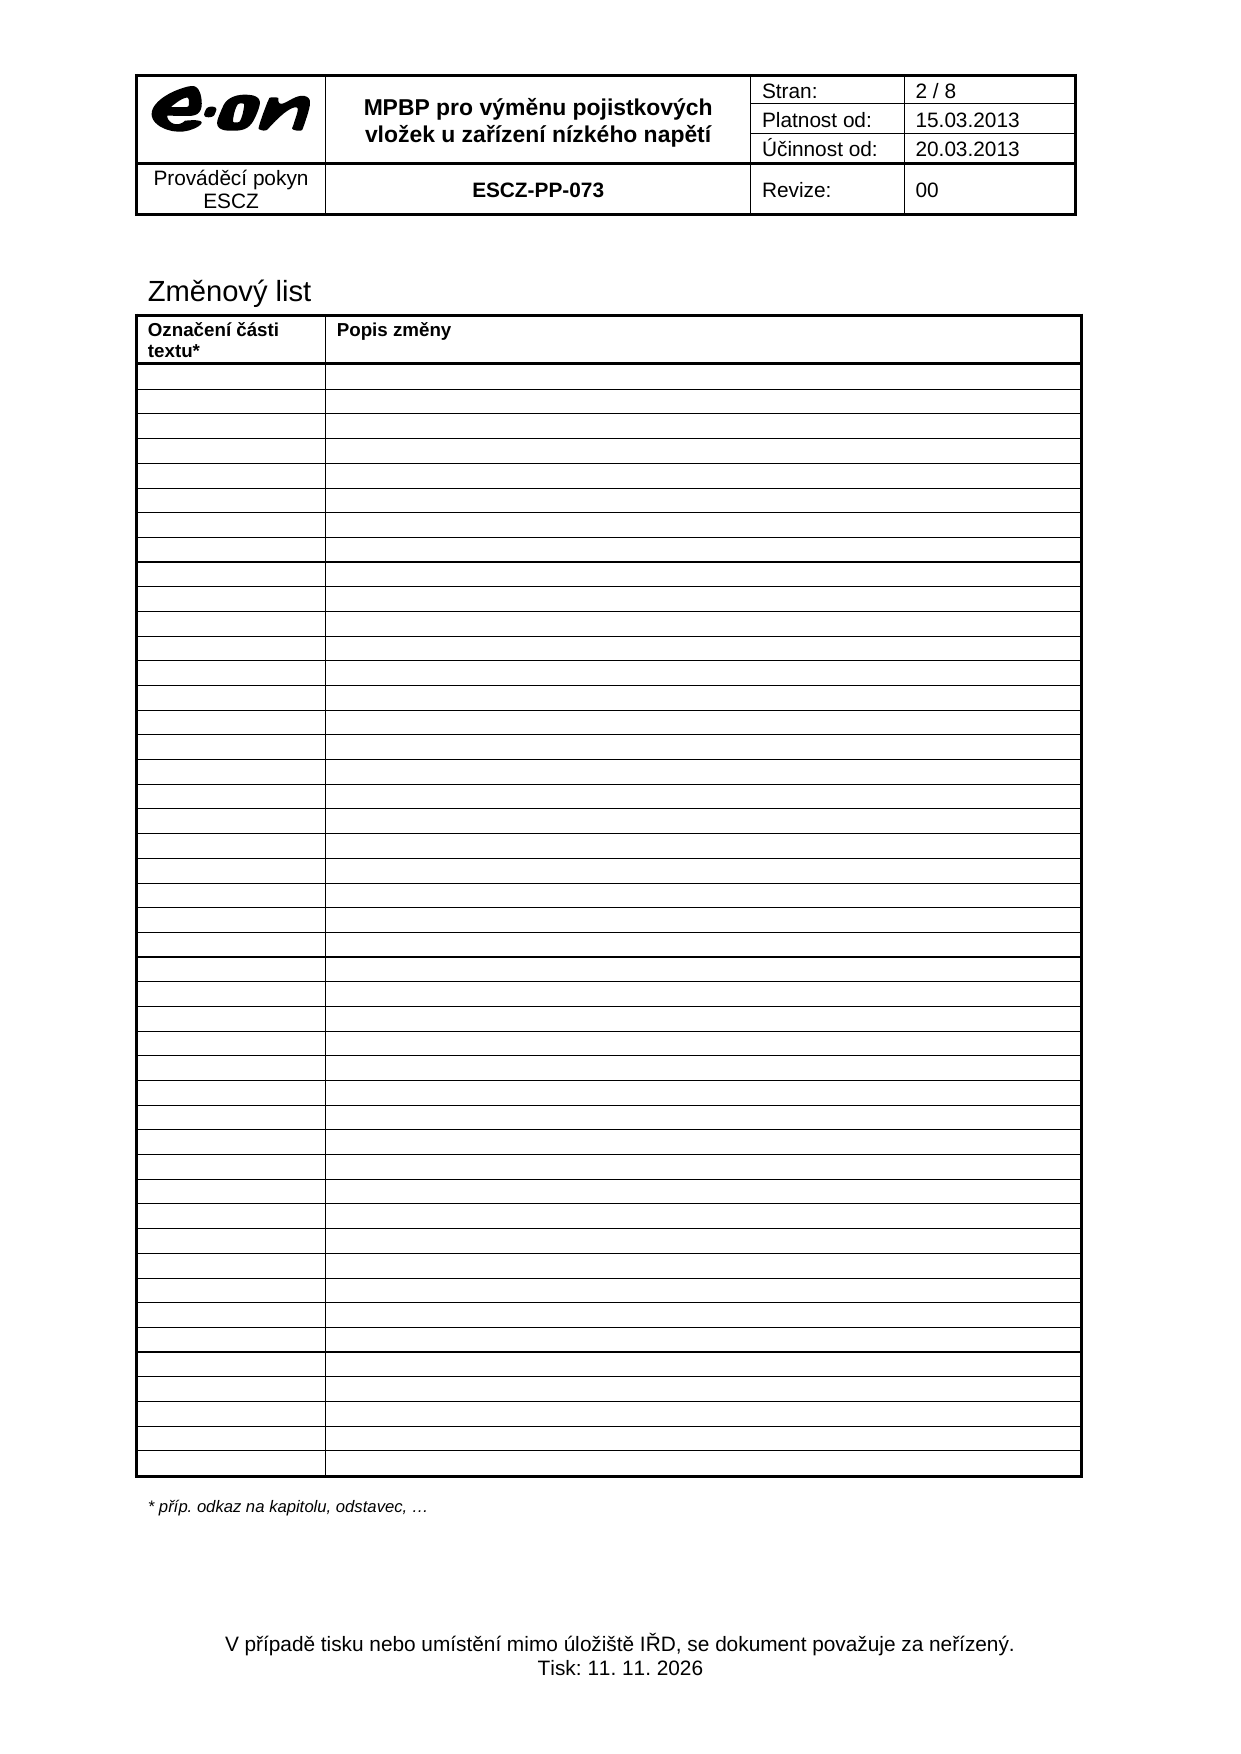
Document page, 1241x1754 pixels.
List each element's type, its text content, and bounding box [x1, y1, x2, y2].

table_cell [326, 365, 1080, 389]
table_cell [138, 982, 325, 1006]
table_cell [326, 1279, 1080, 1302]
table_cell [138, 612, 325, 636]
table_cell [326, 1402, 1080, 1426]
table_cell [326, 513, 1080, 537]
table_cell [138, 439, 325, 463]
table_cell [138, 1303, 325, 1327]
table_cell [326, 637, 1080, 660]
table_cell [326, 1229, 1080, 1253]
table_cell [138, 1007, 325, 1031]
table_cell [138, 1328, 325, 1351]
table_cell [326, 1451, 1080, 1475]
table_cell [138, 1427, 325, 1450]
table_header Označení části textu* [138, 317, 325, 362]
text * příp. odkaz na kapitolu, odstavec, … [148, 1497, 1092, 1516]
table_cell [326, 464, 1080, 487]
table_cell [326, 587, 1080, 611]
table_cell [326, 1007, 1080, 1031]
table_cell [326, 414, 1080, 438]
table_header Popis změny [326, 317, 1080, 362]
table_cell [138, 958, 325, 981]
table_cell [326, 958, 1080, 981]
table_cell [138, 933, 325, 956]
table_cell [326, 1032, 1080, 1055]
table_cell [138, 859, 325, 882]
table_cell [138, 1032, 325, 1055]
table_cell [138, 464, 325, 487]
table_cell [138, 1081, 325, 1104]
table_cell [326, 1155, 1080, 1179]
table_cell [138, 1180, 325, 1203]
table_cell [326, 1106, 1080, 1129]
table_cell [326, 1056, 1080, 1080]
table_cell [326, 661, 1080, 685]
table_cell [326, 489, 1080, 512]
table_cell [326, 1130, 1080, 1154]
table_cell [138, 1451, 325, 1475]
table_cell [138, 489, 325, 512]
table_cell [326, 711, 1080, 734]
table_cell [326, 612, 1080, 636]
table_cell [326, 785, 1080, 808]
table_cell [138, 1155, 325, 1179]
table_cell [326, 538, 1080, 561]
table_cell [138, 365, 325, 389]
table_cell [326, 1328, 1080, 1351]
table_cell [138, 908, 325, 932]
table_cell [326, 686, 1080, 709]
table_cell [326, 1204, 1080, 1228]
table_cell [138, 1353, 325, 1376]
table_cell [326, 982, 1080, 1006]
table_cell [326, 439, 1080, 463]
table_cell [138, 735, 325, 759]
table_cell [138, 538, 325, 561]
table_cell [138, 686, 325, 709]
table_cell [326, 1254, 1080, 1277]
table_cell [138, 563, 325, 586]
table_cell [138, 390, 325, 413]
table_cell [138, 587, 325, 611]
table_cell [326, 1353, 1080, 1376]
table_cell [138, 1056, 325, 1080]
table_cell [138, 637, 325, 660]
table_cell [138, 414, 325, 438]
table_cell [326, 390, 1080, 413]
text Změnový list [148, 274, 1092, 307]
table_cell [138, 1106, 325, 1129]
table_cell [326, 859, 1080, 882]
table_cell [326, 933, 1080, 956]
table_cell [138, 760, 325, 784]
table_cell [138, 1279, 325, 1302]
table_cell [138, 513, 325, 537]
table_cell [138, 1204, 325, 1228]
table_cell [138, 785, 325, 808]
table_cell [138, 711, 325, 734]
table_cell [326, 563, 1080, 586]
table_cell [326, 1377, 1080, 1401]
table_cell [326, 908, 1080, 932]
table_cell [138, 1402, 325, 1426]
table_cell [326, 1180, 1080, 1203]
table_cell [138, 884, 325, 907]
table_cell [326, 735, 1080, 759]
table_cell [326, 760, 1080, 784]
table_cell [138, 1377, 325, 1401]
table_cell [326, 1303, 1080, 1327]
table_cell [326, 1081, 1080, 1104]
table_cell [138, 661, 325, 685]
table_cell [138, 809, 325, 833]
table_cell [326, 809, 1080, 833]
table_cell [138, 1130, 325, 1154]
table_cell [326, 1427, 1080, 1450]
table_cell [326, 884, 1080, 907]
table_cell [138, 1254, 325, 1277]
table_cell [138, 1229, 325, 1253]
table_cell [138, 834, 325, 858]
table_cell [326, 834, 1080, 858]
